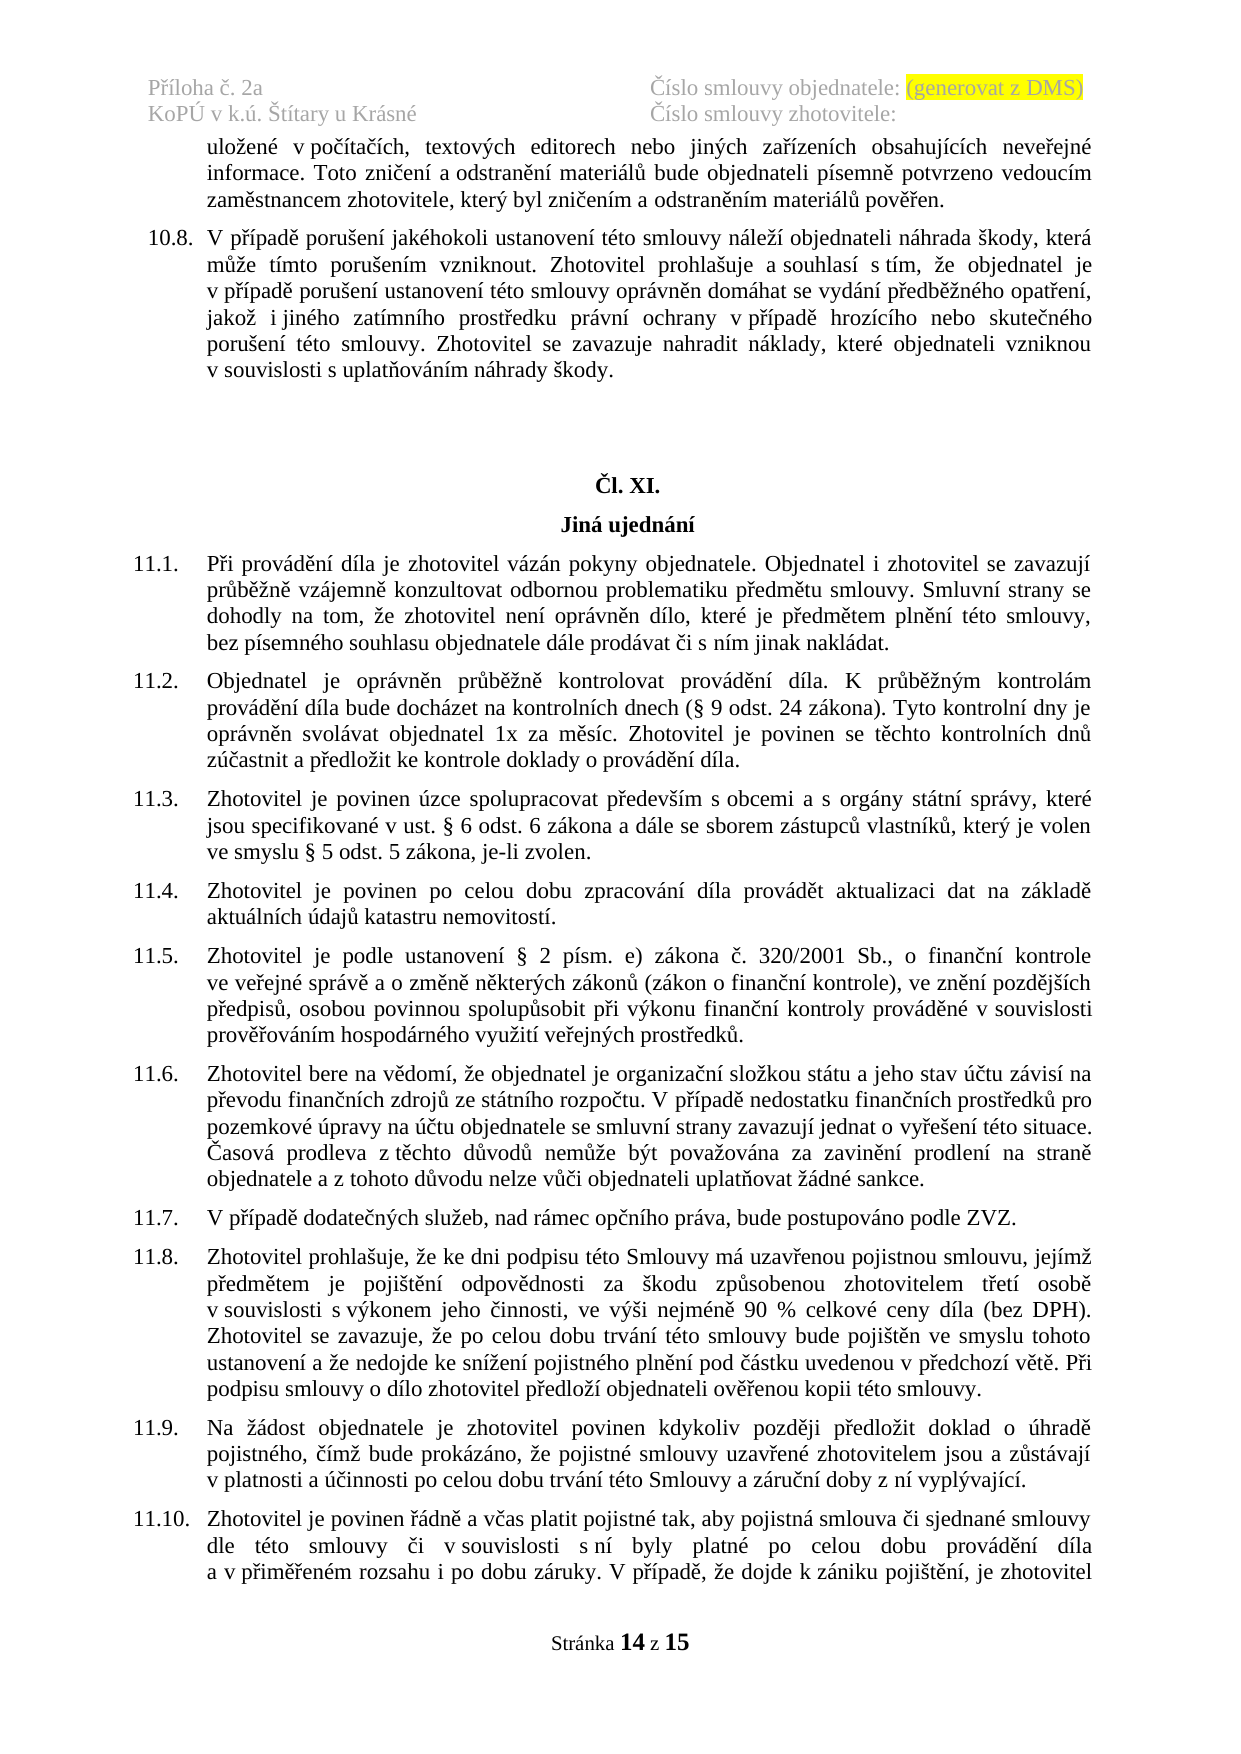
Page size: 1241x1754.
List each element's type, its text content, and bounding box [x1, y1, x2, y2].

list Na žádost objednatele je zhotovitel povinen kdykoliv později předložit doklad o úhradě pojistného, čímž bude prokázáno, že pojistné smlouvy uzavřené zhotovitelem jsou a zůstávají v platnosti a účinnosti po celou dobu trvání této Smlouvy a záruční doby z ní vyplývající. [133, 1414, 1093, 1493]
list Objednatel je oprávněn průběžně kontrolovat provádění díla. K průběžným kontrolám provádění díla bude docházet na kontrolních dnech (§ 9 odst. 24 zákona). Tyto kontrolní dny je oprávněn svolávat objednatel 1x za měsíc. Zhotovitel je povinen se těchto kontrolních dnů zúčastnit a předložit ke kontrole doklady o provádění díla. [133, 667, 1093, 773]
subtitle Jiná ujednání [162, 511, 1093, 537]
list Zhotovitel je povinen úzce spolupracovat především s obcemi a s orgány státní správy, které jsou specifikované v ust. § 6 odst. 6 zákona a dále se sborem zástupců vlastníků, který je volen ve smyslu § 5 odst. 5 zákona, je-li zvolen. [133, 785, 1093, 864]
list Zhotovitel prohlašuje, že ke dni podpisu této Smlouvy má uzavřenou pojistnou smlouvu, jejímž předmětem je pojištění odpovědnosti za škodu způsobenou zhotovitelem třetí osobě v souvislosti s výkonem jeho činnosti, ve výši nejméně 90 % celkové ceny díla (bez DPH). Zhotovitel se zavazuje, že po celou dobu trvání této smlouvy bude pojištěn ve smyslu tohoto ustanovení a že nedojde ke snížení pojistného plnění pod částku uvedenou v předchozí větě. Při podpisu smlouvy o dílo zhotovitel předloží objednateli ověřenou kopii této smlouvy. [133, 1243, 1093, 1401]
list Při provádění díla je zhotovitel vázán pokyny objednatele. Objednatel i zhotovitel se zavazují průběžně vzájemně konzultovat odbornou problematiku předmětu smlouvy. Smluvní strany se dohodly na tom, že zhotovitel není oprávněn dílo, které je předmětem plnění této smlouvy, bez písemného souhlasu objednatele dále prodávat či s ním jinak nakládat. [133, 549, 1093, 655]
list Zhotovitel bere na vědomí, že objednatel je organizační složkou státu a jeho stav účtu závisí na převodu finančních zdrojů ze státního rozpočtu. V případě nedostatku finančních prostředků pro pozemkové úpravy na účtu objednatele se smluvní strany zavazují jednat o vyřešení této situace. Časová prodleva z těchto důvodů nemůže být považována za zavinění prodlení na straně objednatele a z tohoto důvodu nelze vůči objednateli uplatňovat žádné sankce. [133, 1060, 1093, 1192]
list Zhotovitel je povinen po celou dobu zpracování díla provádět aktualizaci dat na základě aktuálních údajů katastru nemovitostí. [133, 877, 1093, 930]
list V případě dodatečných služeb, nad rámec opčního práva, bude postupováno podle ZVZ. [133, 1204, 1093, 1231]
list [148, 133, 1093, 212]
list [133, 1505, 1093, 1584]
text Čl. XI. [162, 472, 1093, 498]
list V případě porušení jakéhokoli ustanovení této smlouvy náleží objednateli náhrada škody, která může tímto porušením vzniknout. Zhotovitel prohlašuje a souhlasí s tím, že objednatel je v případě porušení ustanovení této smlouvy oprávněn domáhat se vydání předběžného opatření, jakož i jiného zatímního prostředku právní ochrany v případě hrozícího nebo skutečného porušení této smlouvy. Zhotovitel se zavazuje nahradit náklady, které objednateli vzniknou v souvislosti s uplatňováním náhrady škody. [148, 224, 1093, 383]
list Zhotovitel je podle ustanovení § 2 písm. e) zákona č. 320/2001 Sb., o finanční kontrole ve veřejné správě a o změně některých zákonů (zákon o finanční kontrole), ve znění pozdějších předpisů, osobou povinnou spolupůsobit při výkonu finanční kontroly prováděné v souvislosti prověřováním hospodárného využití veřejných prostředků. [133, 942, 1093, 1048]
